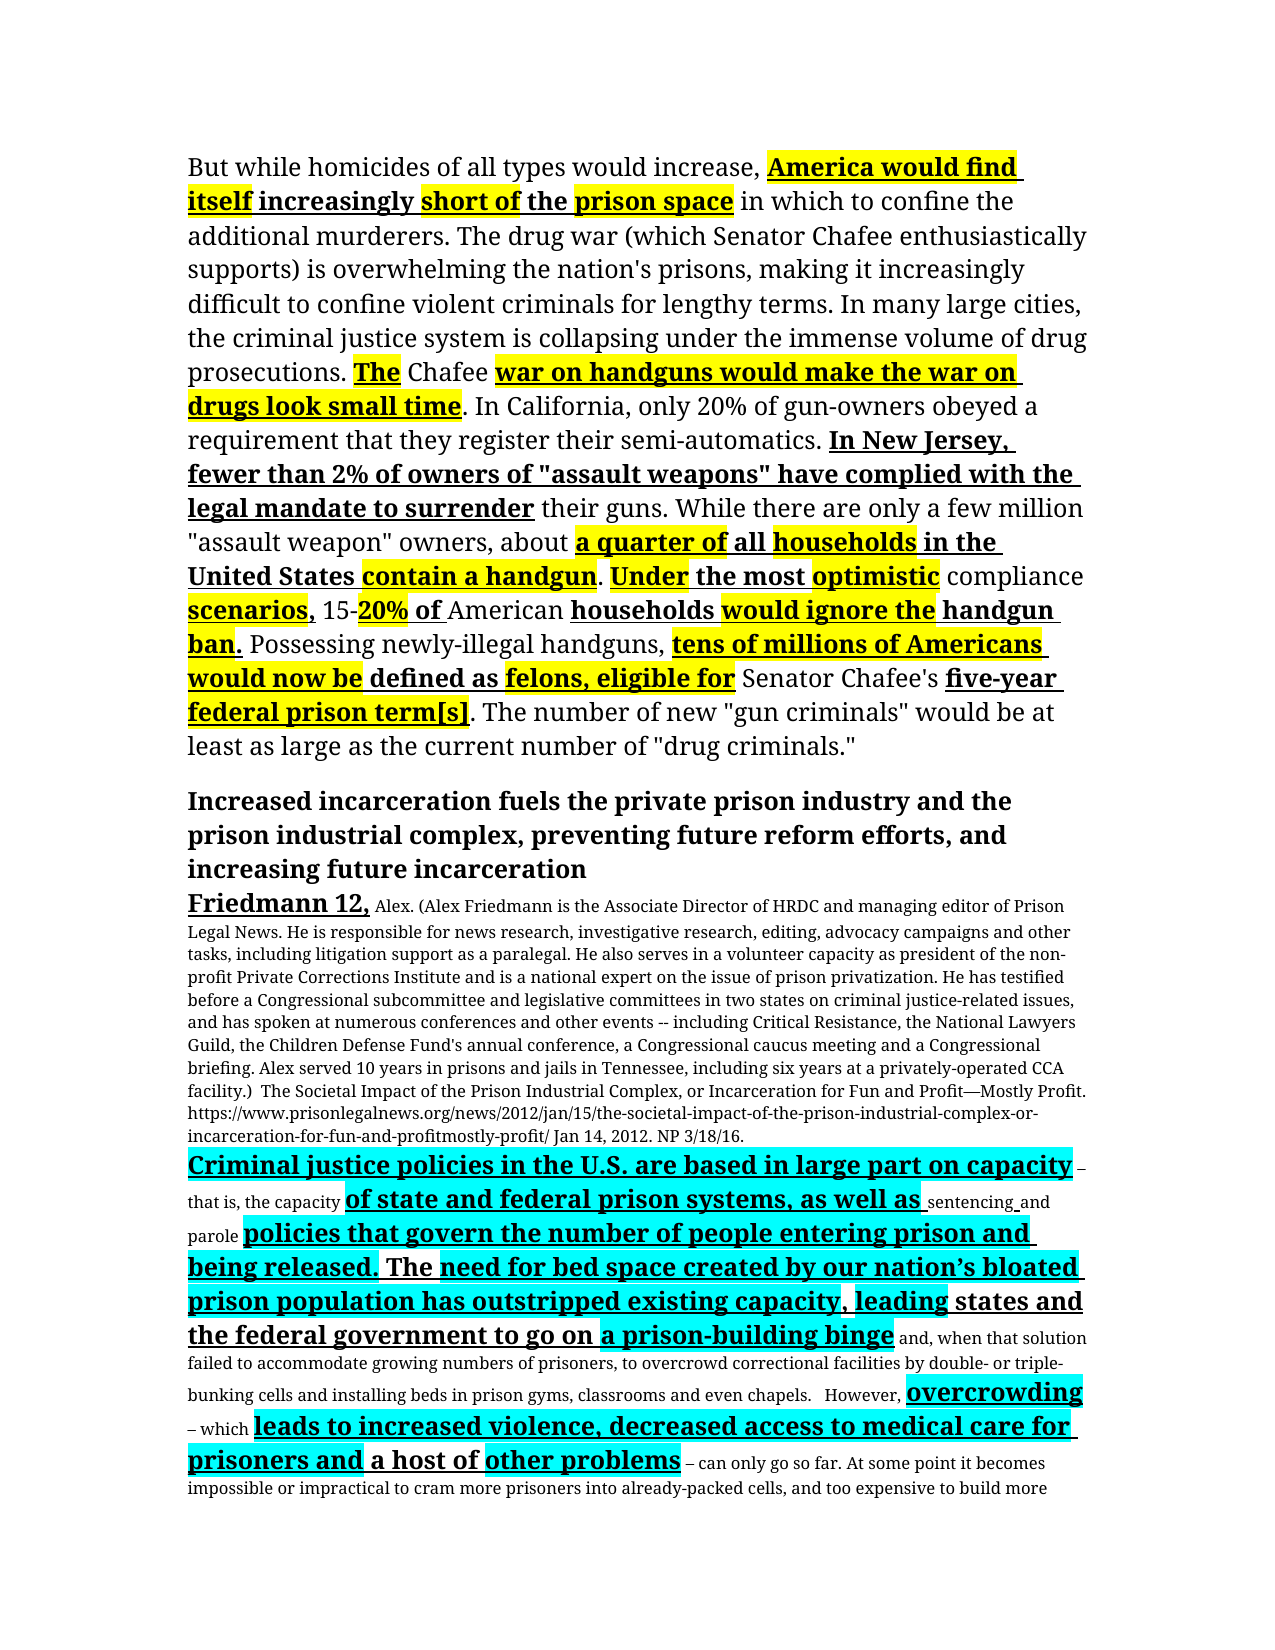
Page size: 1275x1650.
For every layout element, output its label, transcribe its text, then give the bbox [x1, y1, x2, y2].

text But while homicides of all types would increase, America would find itself increasingly short of the prison space in which to confine the additional murderers. The drug war (which Senator Chafee enthusiastically supports) is overwhelming the nation's prisons, making it increasingly difficult to confine violent criminals for lengthy terms. In many large cities, the criminal justice system is collapsing under the immense volume of drug prosecutions. The Chafee war on handguns would make the war on drugs look small time. In California, only 20% of gun-owners obeyed a requirement that they register their semi-automatics. In New Jersey, fewer than 2% of owners of "assault weapons" have complied with the legal mandate to surrender their guns. While there are only a few million "assault weapon" owners, about a quarter of all households in the United States contain a handgun. Under the most optimistic compliance scenarios, 15-20% of American households would ignore the handgun ban. Possessing newly-illegal handguns, tens of millions of Americans would now be defined as felons, eligible for Senator Chafee's five-year federal prison term[s]. The number of new "gun criminals" would be at least as large as the current number of "drug criminals." [187, 150, 1087, 763]
text Friedmann 12, Alex. (Alex Friedmann is the Associate Director of HRDC and managing editor of Prison Legal News. He is responsible for news research, investigative research, editing, advocacy campaigns and other tasks, including litigation support as a paralegal. He also serves in a volunteer capacity as president of the non-profit Private Corrections Institute and is a national expert on the issue of prison privatization. He has testified before a Congressional subcommittee and legislative committees in two states on criminal justice-related issues, and has spoken at numerous conferences and other events -- including Critical Resistance, the National Lawyers Guild, the Children Defense Fund's annual conference, a Congressional caucus meeting and a Congressional briefing. Alex served 10 years in prisons and jails in Tennessee, including six years at a privately-operated CCA facility.) The Societal Impact of the Prison Industrial Complex, or Incarceration for Fun and Profit—Mostly Profit. https://www.prisonlegalnews.org/news/2012/jan/15/the-societal-impact-of-the-prison-industrial-complex-or-incarceration-for-fun-and-profitmostly-profit/ Jan 14, 2012. NP 3/18/16. [187, 886, 1087, 1147]
subtitle Increased incarceration fuels the private prison industry and the prison industrial complex, preventing future reform efforts, and increasing future incarceration [187, 784, 1087, 886]
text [187, 1147, 1087, 1499]
